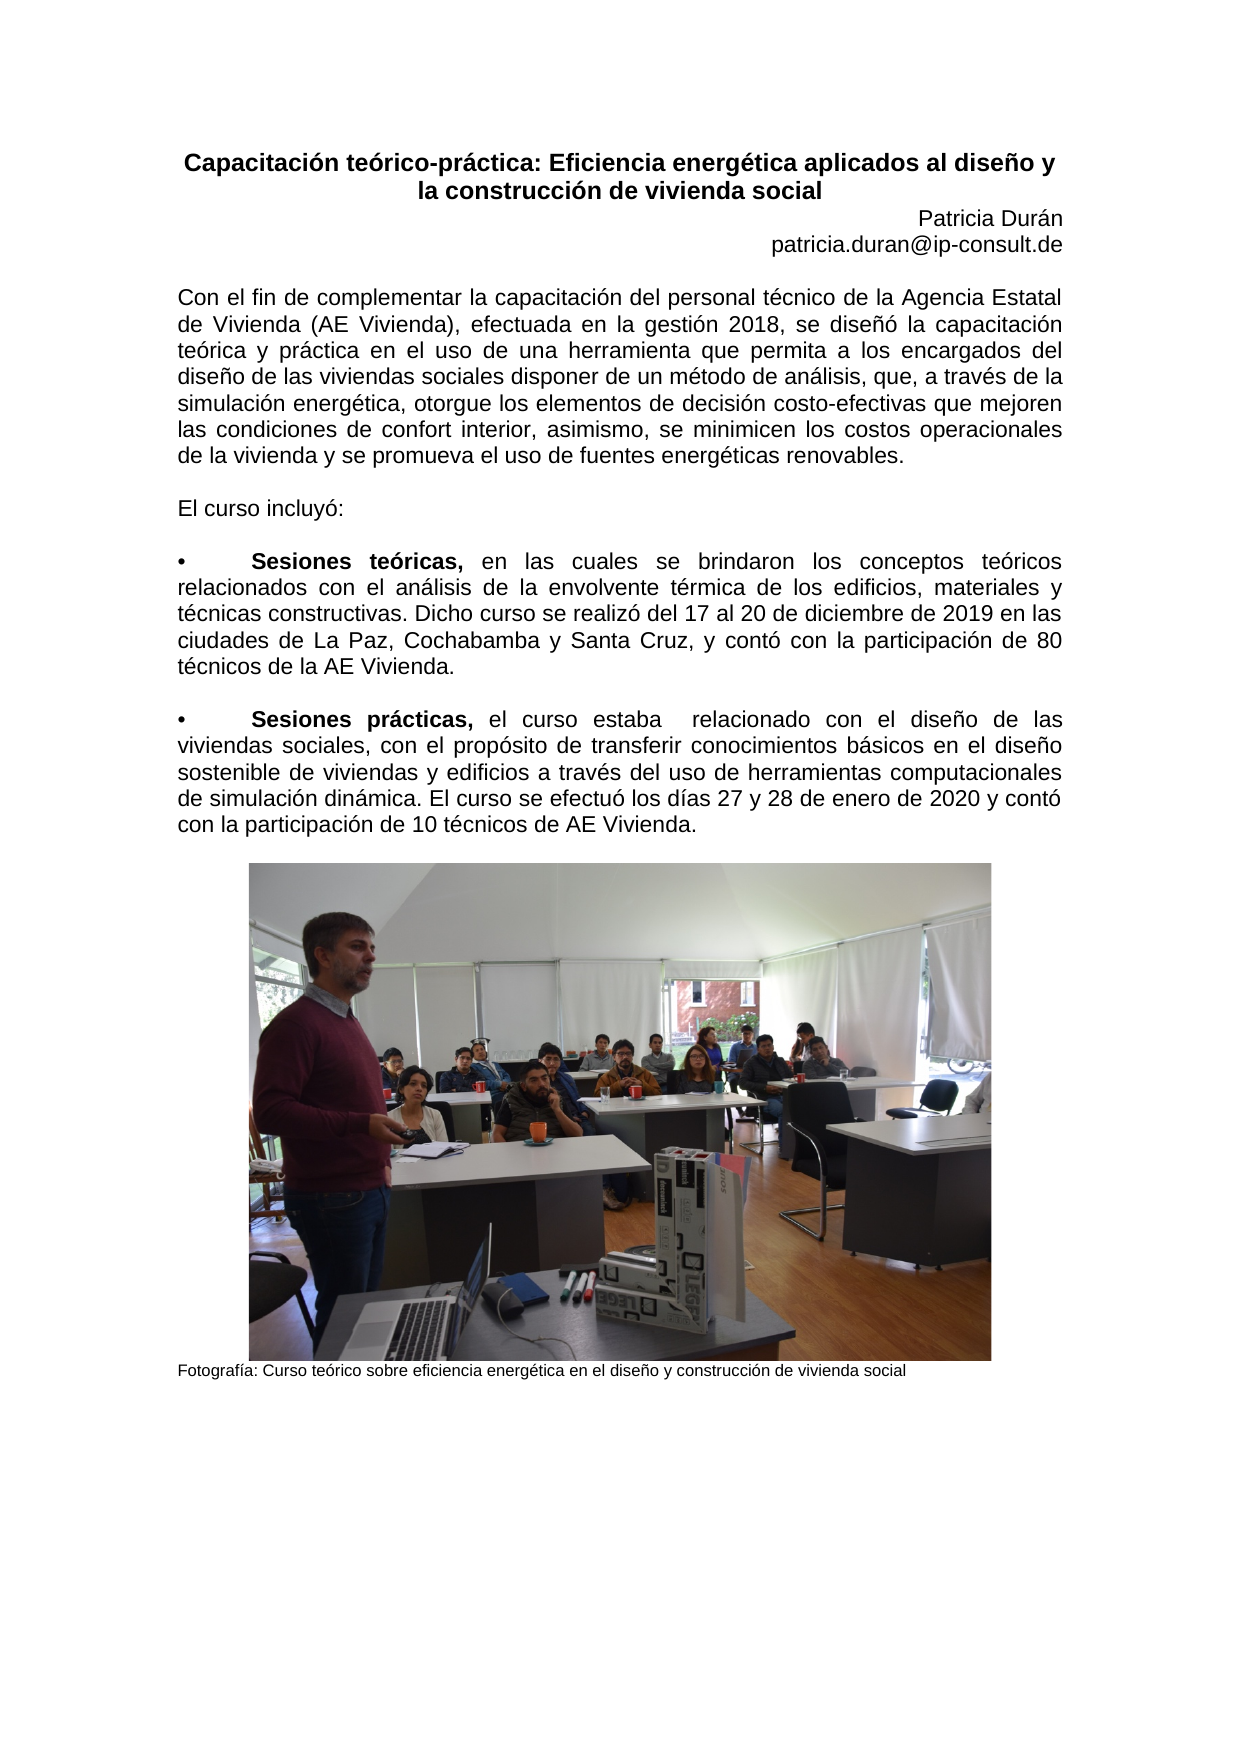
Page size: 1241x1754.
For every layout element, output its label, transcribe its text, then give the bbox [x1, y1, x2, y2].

text Con el fin de complementar la capacitación del personal técnico de la Agencia Estatal de Vivienda (AE Vivienda), efectuada en la gestión 2018, se diseñó la capacitación teórica y práctica en el uso de una herramienta que permita a los encargados del diseño de las viviendas sociales disponer de un método de análisis, que, a través de la simulación energética, otorgue los elementos de decisión costo-efectivas que mejoren las condiciones de confort interior, asimismo, se minimicen los costos operacionales de la vivienda y se promueva el uso de fuentes energéticas renovables. [177, 284, 1063, 469]
text • Sesiones prácticas, el curso estaba relacionado con el diseño de las viviendas sociales, con el propósito de transferir conocimientos básicos en el diseño sostenible de viviendas y edificios a través del uso de herramientas computacionales de simulación dinámica. El curso se efectuó los días 27 y 28 de enero de 2020 y contó con la participación de 10 técnicos de AE Vivienda. [177, 706, 1063, 838]
text Patricia Durán [177, 205, 1063, 231]
text Fotografía: Curso teórico sobre eficiencia energética en el diseño y construcción de vivienda social [177, 1360, 1063, 1379]
text patricia.duran@ip-consult.de [177, 231, 1063, 258]
text El curso incluyó: [177, 495, 1063, 521]
text Capacitación teórico-práctica: Eficiencia energética aplicados al diseño y la construcción de vivienda social [177, 148, 1063, 205]
text • Sesiones teóricas, en las cuales se brindaron los conceptos teóricos relacionados con el análisis de la envolvente térmica de los edificios, materiales y técnicas constructivas. Dicho curso se realizó del 17 al 20 de diciembre de 2019 en las ciudades de La Paz, Cochabamba y Santa Cruz, y contó con la participación de 80 técnicos de la AE Vivienda. [177, 548, 1063, 679]
picture [248, 863, 992, 1361]
